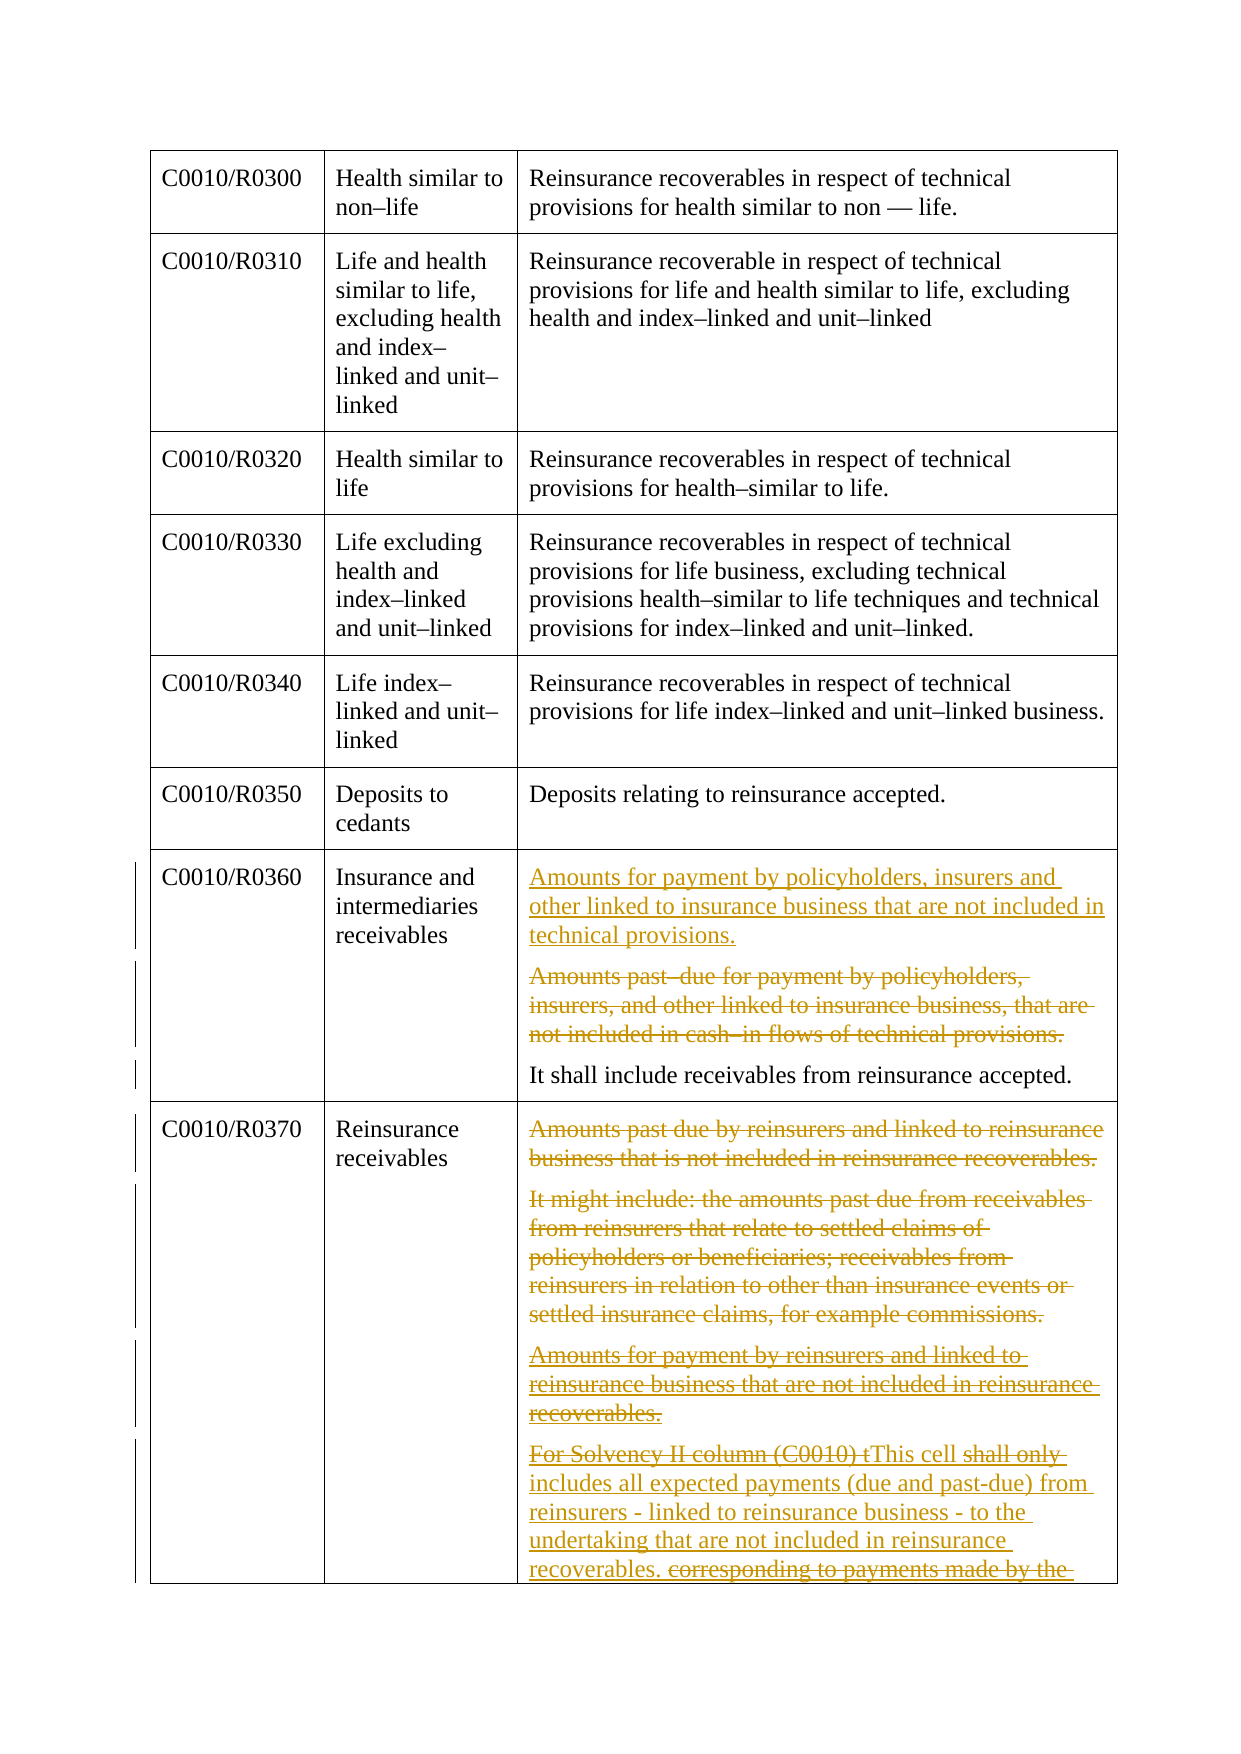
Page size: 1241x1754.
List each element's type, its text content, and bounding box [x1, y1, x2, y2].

table_cell C0010/R0310 [151, 234, 324, 431]
table_cell C0010/R0350 [151, 768, 324, 849]
table_cell Reinsurance recoverable in respect of technical provisions for life and health similar to life, excluding health and index–linked and unit–linked [518, 234, 1117, 431]
table_cell C0010/R0300 [151, 151, 324, 233]
table_cell Health similar to non–life [325, 151, 517, 233]
table_cell Life and health similar to life, excluding health and index–linked and unit–linked [325, 234, 517, 431]
table_cell Reinsurance recoverables in respect of technical provisions for health similar to non — life. [518, 151, 1117, 233]
table_cell C0010/R0320 [151, 432, 324, 514]
table_cell C0010/R0330 [151, 515, 324, 654]
table_cell Health similar to life [325, 432, 517, 514]
table_cell Reinsurance recoverables in respect of technical provisions for life business, excluding technical provisions health–similar to life techniques and technical provisions for index–linked and unit–linked. [518, 515, 1117, 654]
table_cell Life index–linked and unit–linked [325, 656, 517, 766]
table_cell C0010/R0340 [151, 656, 324, 766]
table_cell Life excluding health and index–linked and unit–linked [325, 515, 517, 654]
table_cell It shall include receivables from reinsurance accepted. [518, 850, 1117, 1101]
table_cell Reinsurance recoverables in respect of technical provisions for health–similar to life. [518, 432, 1117, 514]
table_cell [325, 1102, 517, 1583]
table_cell [518, 1102, 1117, 1583]
table_cell C0010/R0370 [151, 1102, 324, 1583]
table_cell Deposits to cedants [325, 768, 517, 849]
table_cell C0010/R0360 [151, 850, 324, 1101]
table_cell Deposits relating to reinsurance accepted. [518, 768, 1117, 849]
table_cell Insurance and intermediaries receivables [325, 850, 517, 1101]
table_cell Reinsurance recoverables in respect of technical provisions for life index–linked and unit–linked business. [518, 656, 1117, 766]
